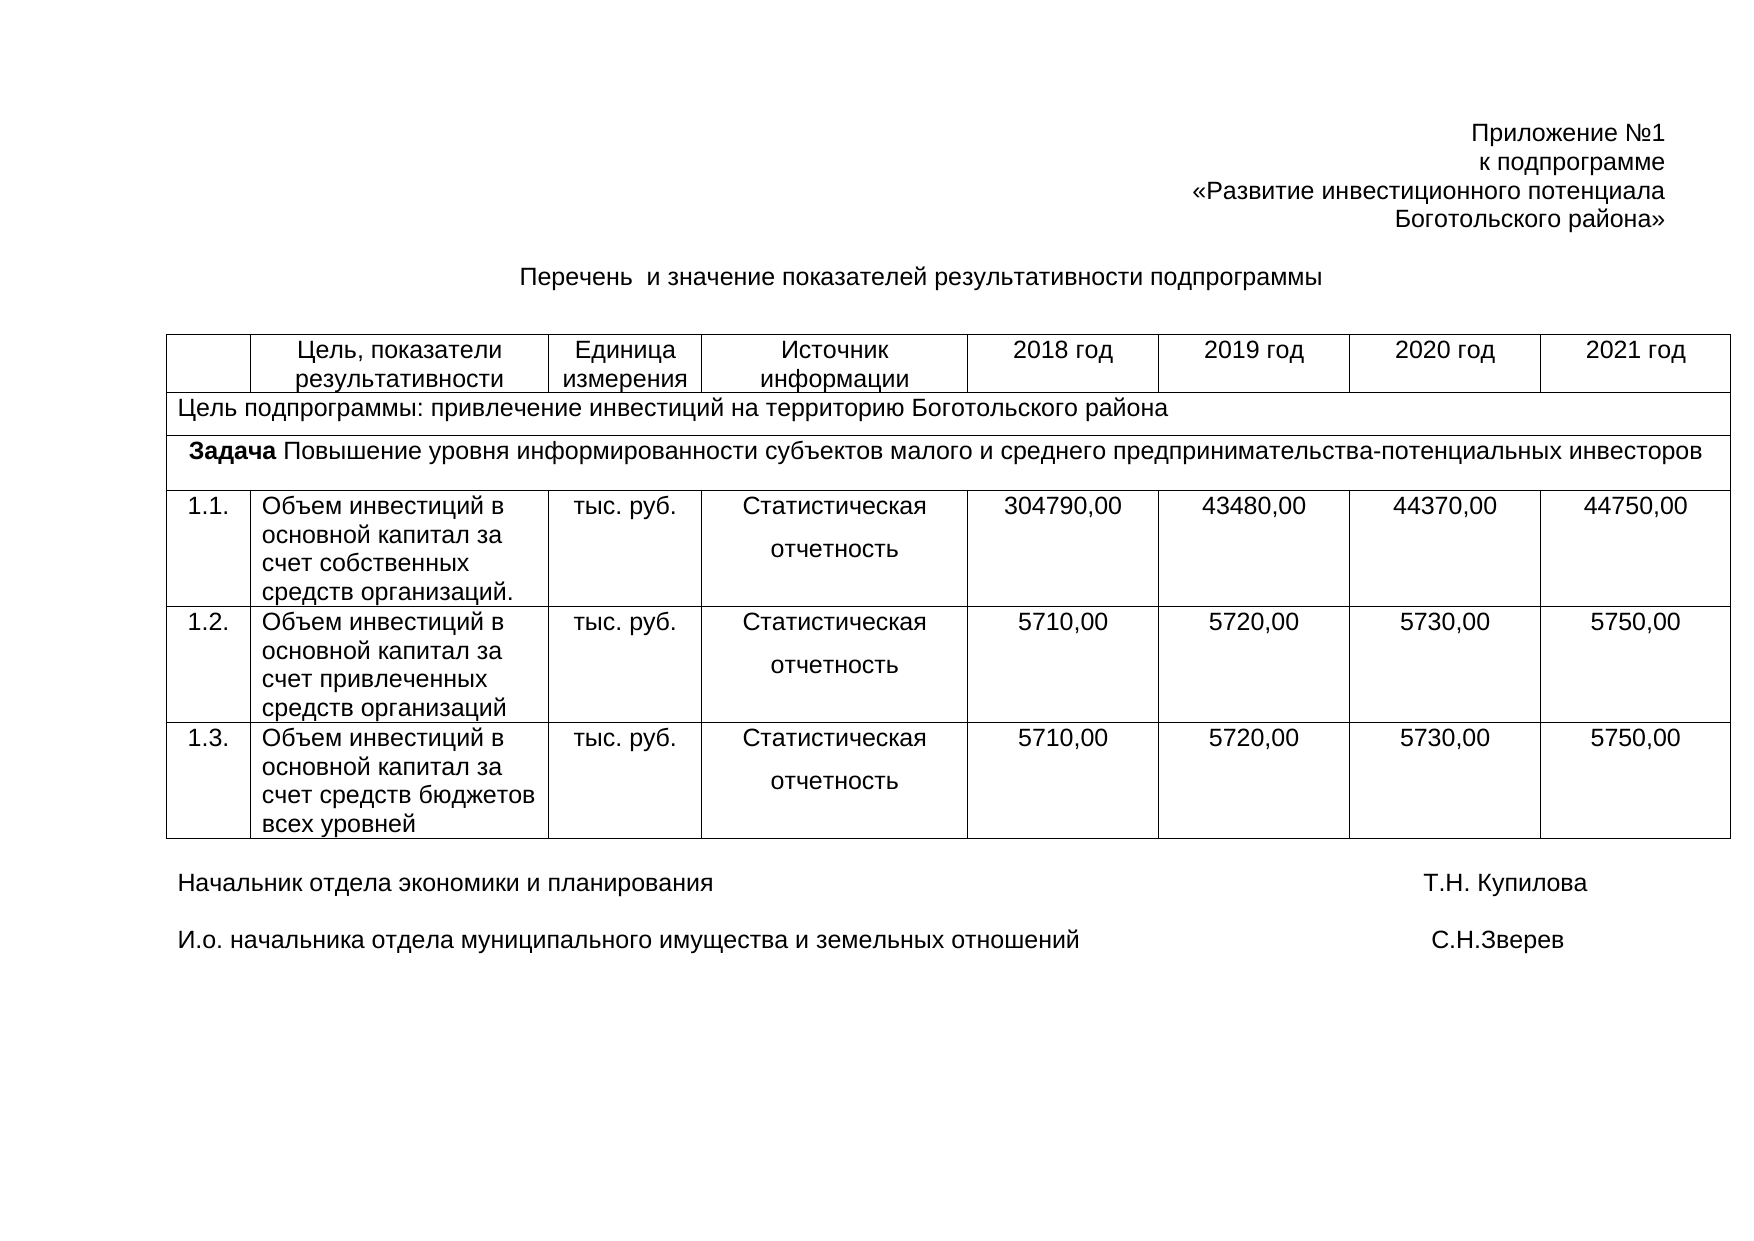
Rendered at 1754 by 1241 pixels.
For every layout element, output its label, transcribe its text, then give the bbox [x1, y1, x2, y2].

table_cell 5730,00 [1350, 607, 1540, 722]
table_cell Объем инвестиций в основной капитал за счет привлеченных средств организаций [251, 607, 548, 722]
table_cell 5710,00 [968, 607, 1158, 722]
table_cell Цель подпрограммы: привлечение инвестиций на территорию Боготольского района [167, 393, 1730, 435]
table_cell 1.1. [167, 491, 250, 606]
table_header 2020 год [1350, 335, 1540, 392]
table_cell Объем инвестиций в основной капитал за счет средств бюджетов всех уровней [251, 723, 548, 838]
table_cell 44370,00 [1350, 491, 1540, 606]
table_header 2021 год [1541, 335, 1730, 392]
text Перечень и значение показателей результативности подпрограммы [177, 262, 1665, 291]
text Боготольского района» [177, 204, 1665, 233]
table_header 2018 год [968, 335, 1158, 392]
table_cell Статистическая отчетность [702, 491, 967, 606]
table_cell Статистическая отчетность [702, 723, 967, 838]
table_cell [167, 436, 1730, 490]
table_cell 1.3. [167, 723, 250, 838]
table_cell 5720,00 [1159, 723, 1349, 838]
table_cell 44750,00 [1541, 491, 1730, 606]
table_cell 5750,00 [1541, 723, 1730, 838]
table_cell 1.2. [167, 607, 250, 722]
table_cell 5720,00 [1159, 607, 1349, 722]
text Приложение №1 [177, 118, 1665, 147]
table_cell 5750,00 [1541, 607, 1730, 722]
table_header Источник информации [702, 335, 967, 392]
table_cell тыс. руб. [549, 607, 701, 722]
table_header [167, 335, 250, 392]
table_header Цель, показатели результативности [251, 335, 548, 392]
table_cell тыс. руб. [549, 491, 701, 606]
table_header Единица измерения [549, 335, 701, 392]
table_header 2019 год [1159, 335, 1349, 392]
text к подпрограмме [177, 147, 1665, 176]
table_cell 5730,00 [1350, 723, 1540, 838]
table_cell Объем инвестиций в основной капитал за счет собственных средств организаций. [251, 491, 548, 606]
table_cell 43480,00 [1159, 491, 1349, 606]
text Начальник отдела экономики и планирования Т.Н. Купилова [177, 868, 1665, 896]
table_cell 304790,00 [968, 491, 1158, 606]
table_cell Статистическая отчетность [702, 607, 967, 722]
text И.о. начальника отдела муниципального имущества и земельных отношений С.Н.Зверев [177, 925, 1665, 954]
table_cell тыс. руб. [549, 723, 701, 838]
text «Развитие инвестиционного потенциала [177, 176, 1665, 204]
table_cell 5710,00 [968, 723, 1158, 838]
